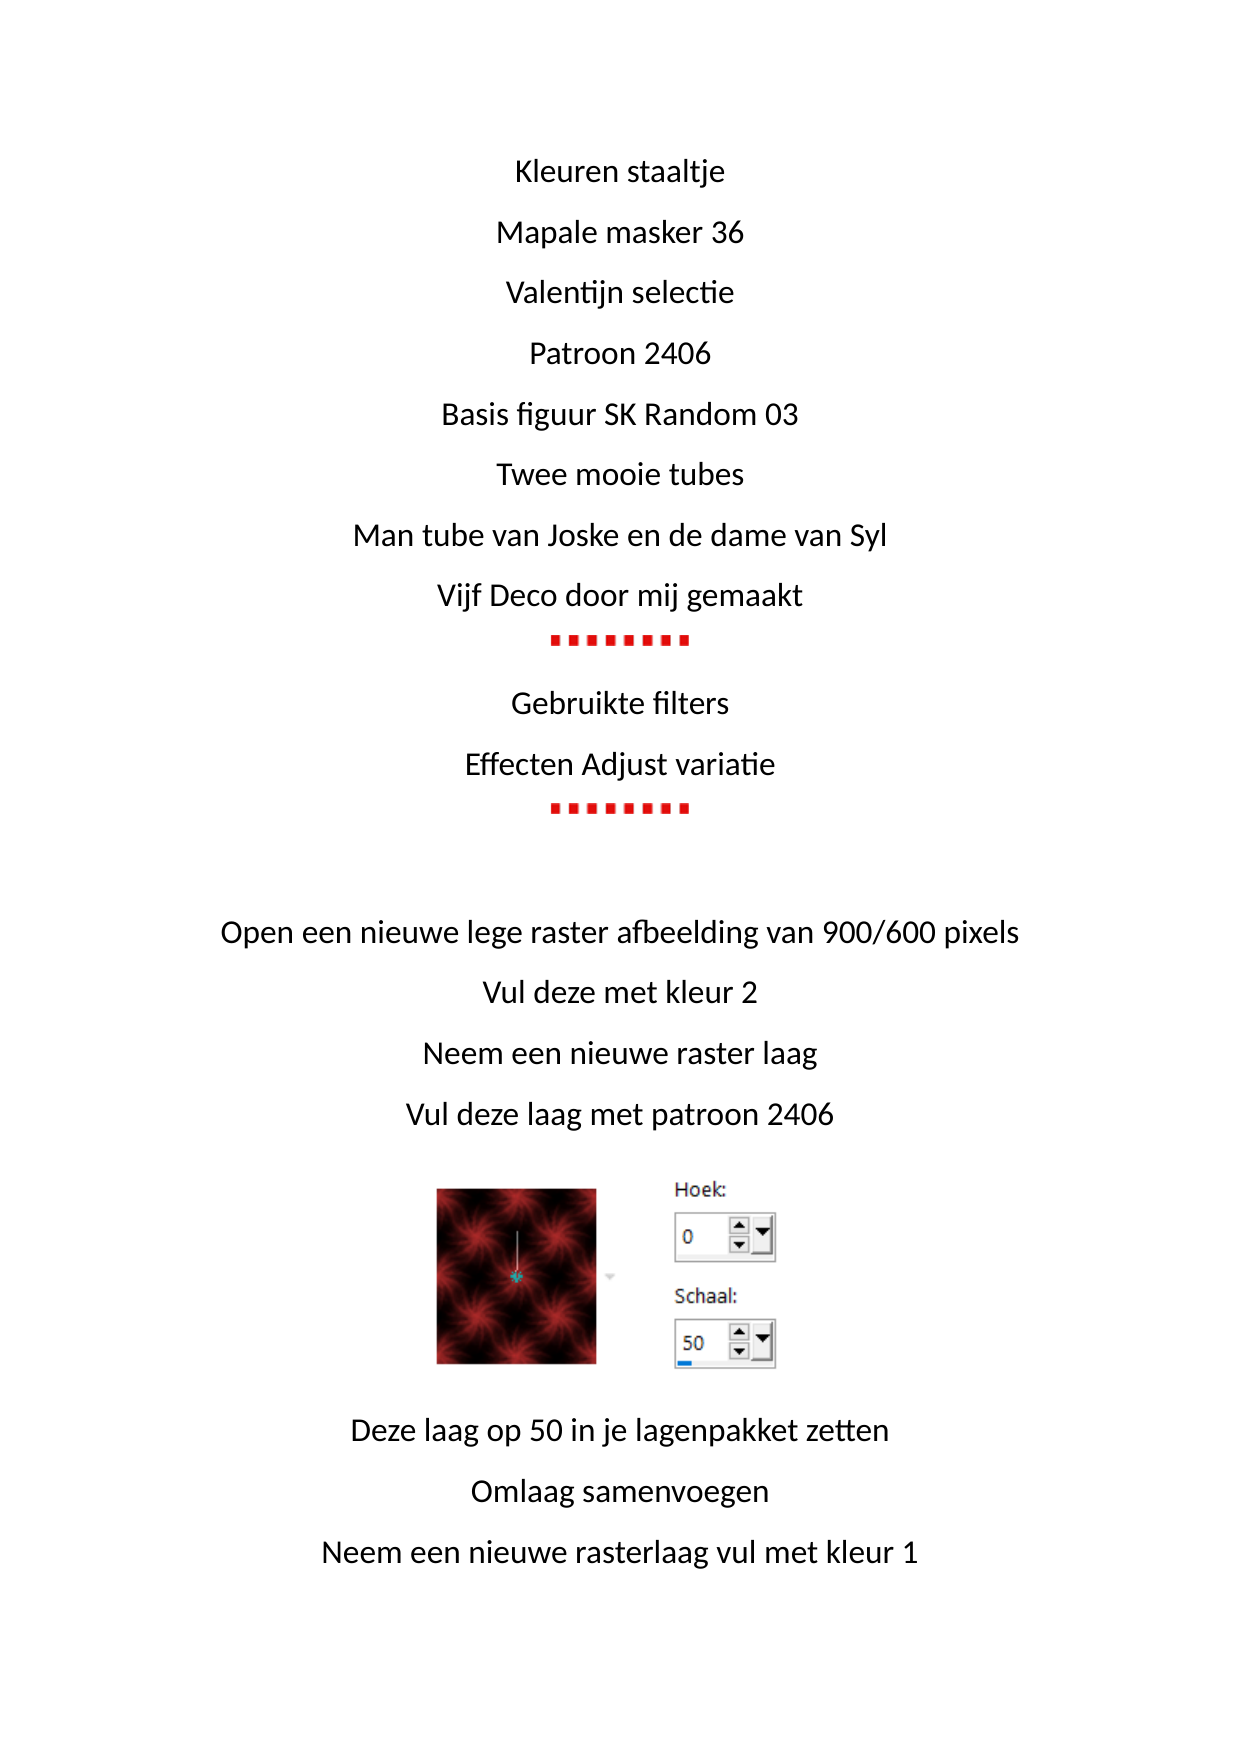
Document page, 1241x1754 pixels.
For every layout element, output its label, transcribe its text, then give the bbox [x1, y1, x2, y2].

text Vijf Deco door mij gemaakt [150, 574, 1090, 615]
text Deze laag op 50 in je lagenpakket zetten [150, 1409, 1090, 1450]
text Neem een nieuwe rasterlaag vul met kleur 1 [150, 1531, 1090, 1571]
text Man tube van Joske en de dame van Syl [150, 514, 1090, 554]
text Basis figuur SK Random 03 [150, 392, 1090, 433]
text Effecten Adjust variatie [150, 742, 1090, 783]
text Valentijn selectie [150, 271, 1090, 312]
text Neem een nieuwe raster laag [150, 1032, 1090, 1073]
text Vul deze met kleur 2 [150, 971, 1090, 1012]
text Vul deze laag met patroon 2406 [150, 1092, 1090, 1133]
text Patroon 2406 [150, 332, 1090, 373]
text Gebruikte filters [150, 682, 1090, 723]
text Mapale masker 36 [150, 211, 1090, 251]
text Open een nieuwe lege raster afbeelding van 900/600 pixels [150, 911, 1090, 951]
text Kleuren staaltje [150, 150, 1090, 191]
text Twee mooie tubes [150, 453, 1090, 494]
picture [423, 1153, 817, 1391]
text Omlaag samenvoegen [150, 1470, 1090, 1511]
